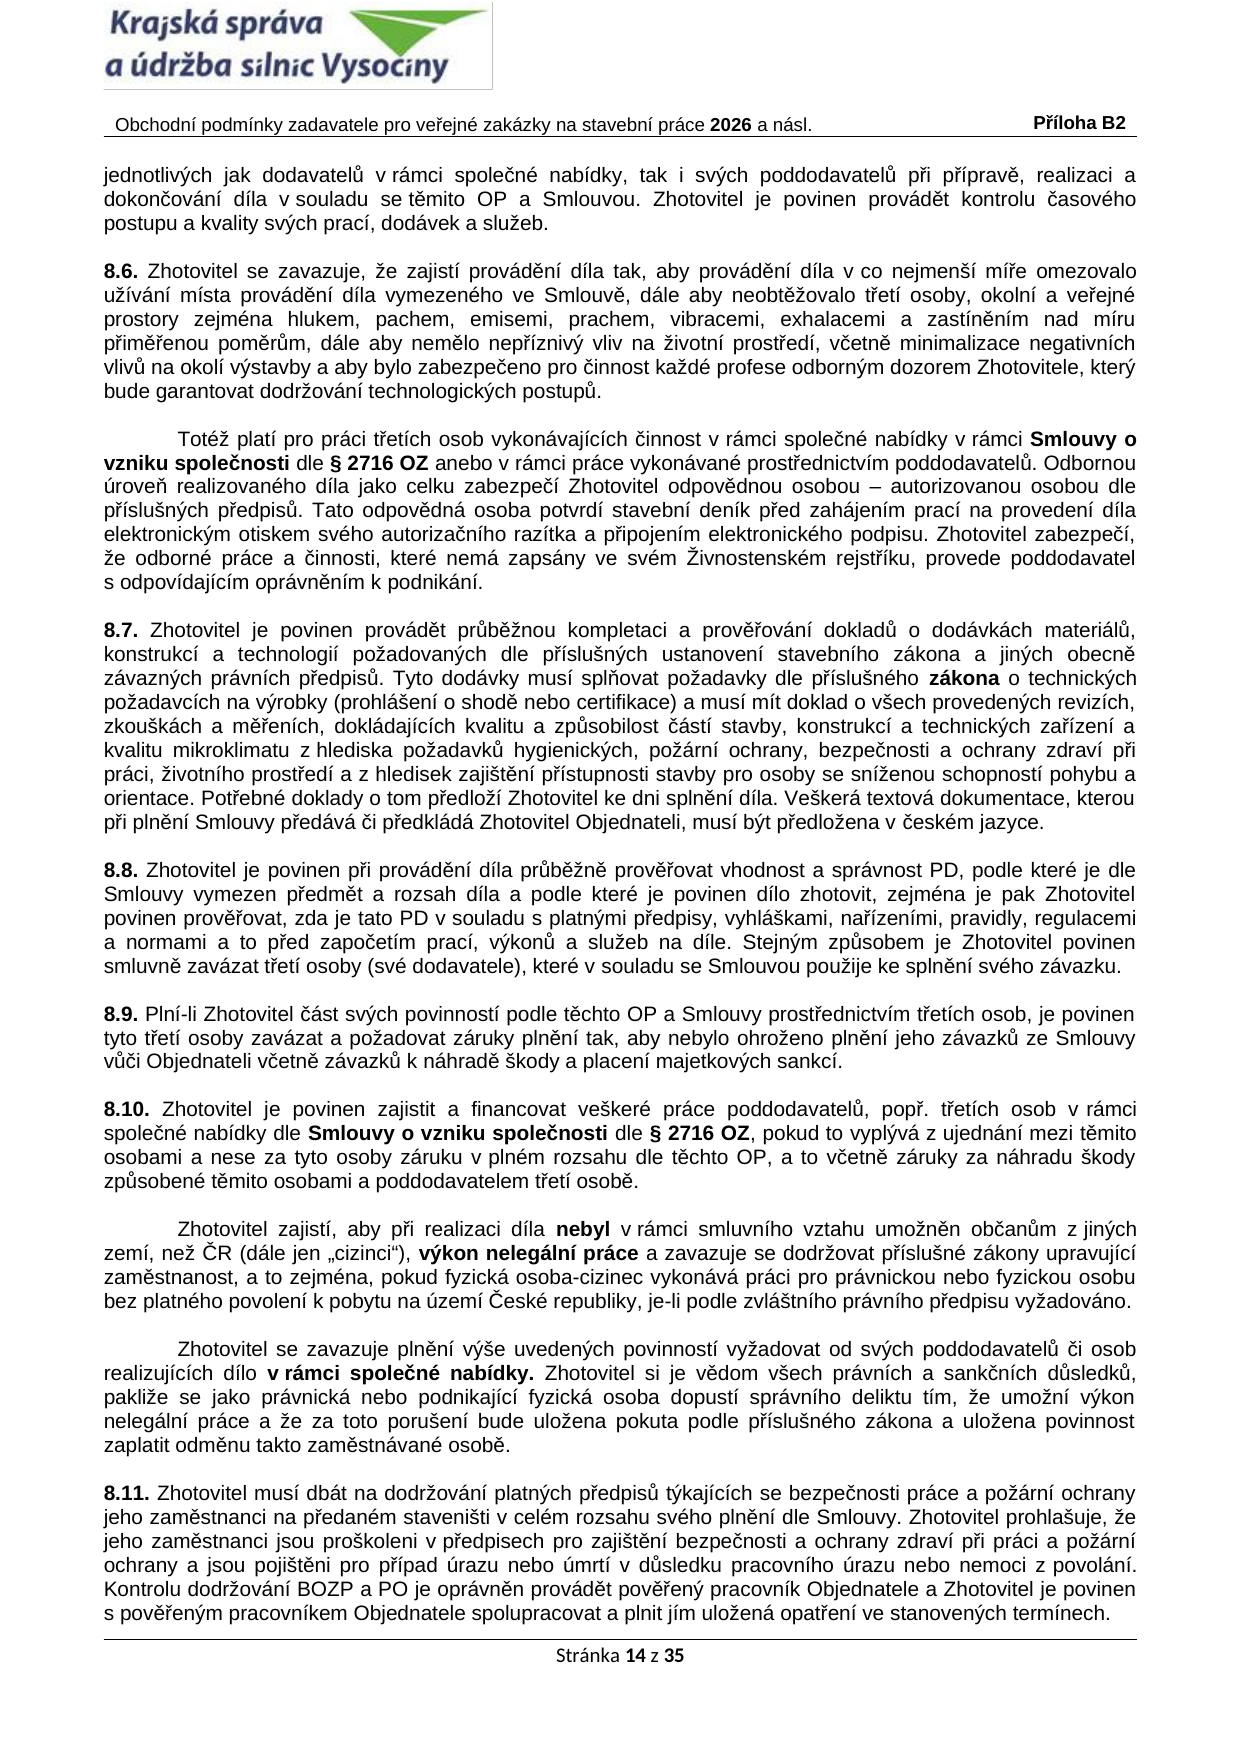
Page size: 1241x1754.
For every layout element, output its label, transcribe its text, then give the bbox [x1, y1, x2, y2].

text 8.9. Plní-li Zhotovitel část svých povinností podle těchto OP a Smlouvy prostřednictvím třetích osob, je povinen tyto třetí osoby zavázat a požadovat záruky plnění tak, aby nebylo ohroženo plnění jeho závazků ze Smlouvy vůči Objednateli včetně závazků k náhradě škody a placení majetkových sankcí. [103, 1001, 1137, 1073]
text 8.11. Zhotovitel musí dbát na dodržování platných předpisů týkajících se bezpečnosti práce a požární ochrany jeho zaměstnanci na předaném staveništi v celém rozsahu svého plnění dle Smlouvy. Zhotovitel prohlašuje, že jeho zaměstnanci jsou proškoleni v předpisech pro zajištění bezpečnosti a ochrany zdraví při práci a požární ochrany a jsou pojištěni pro případ úrazu nebo úmrtí v důsledku pracovního úrazu nebo nemoci z povolání. Kontrolu dodržování BOZP a PO je oprávněn provádět pověřený pracovník Objednatele a Zhotovitel je povinen s pověřeným pracovníkem Objednatele spolupracovat a plnit jím uložená opatření ve stanovených termínech. [103, 1481, 1137, 1624]
picture [103, 2, 494, 91]
text 8.6. Zhotovitel se zavazuje, že zajistí provádění díla tak, aby provádění díla v co nejmenší míře omezovalo užívání místa provádění díla vymezeného ve Smlouvě, dále aby neobtěžovalo třetí osoby, okolní a veřejné prostory zejména hlukem, pachem, emisemi, prachem, vibracemi, exhalacemi a zastíněním nad míru přiměřenou poměrům, dále aby nemělo nepříznivý vliv na životní prostředí, včetně minimalizace negativních vlivů na okolí výstavby a aby bylo zabezpečeno pro činnost každé profese odborným dozorem Zhotovitele, který bude garantovat dodržování technologických postupů. [103, 259, 1137, 402]
text Zhotovitel se zavazuje plnění výše uvedených povinností vyžadovat od svých poddodavatelů či osob realizujících dílo v rámci společné nabídky. Zhotovitel si je vědom všech právních a sankčních důsledků, pakliže se jako právnická nebo podnikající fyzická osoba dopustí správního deliktu tím, že umožní výkon nelegální práce a že za toto porušení bude uložena pokuta podle příslušného zákona a uložena povinnost zaplatit odměnu takto zaměstnávané osobě. [103, 1337, 1137, 1457]
text 8.8. Zhotovitel je povinen při provádění díla průběžně prověřovat vhodnost a správnost PD, podle které je dle Smlouvy vymezen předmět a rozsah díla a podle které je povinen dílo zhotovit, zejména je pak Zhotovitel povinen prověřovat, zda je tato PD v souladu s platnými předpisy, vyhláškami, nařízeními, pravidly, regulacemi a normami a to před započetím prací, výkonů a služeb na díle. Stejným způsobem je Zhotovitel povinen smluvně zavázat třetí osoby (své dodavatele), které v souladu se Smlouvou použije ke splnění svého závazku. [103, 858, 1137, 977]
text Totéž platí pro práci třetích osob vykonávajících činnost v rámci společné nabídky v rámci Smlouvy o vzniku společnosti dle § 2716 OZ anebo v rámci práce vykonávané prostřednictvím poddodavatelů. Odbornou úroveň realizovaného díla jako celku zabezpečí Zhotovitel odpovědnou osobou – autorizovanou osobou dle příslušných předpisů. Tato odpovědná osoba potvrdí stavební deník před zahájením prací na provedení díla elektronickým otiskem svého autorizačního razítka a připojením elektronického podpisu. Zhotovitel zabezpečí, že odborné práce a činnosti, které nemá zapsány ve svém Živnostenském rejstříku, provede poddodavatel s odpovídajícím oprávněním k podnikání. [103, 426, 1137, 594]
text 8.7. Zhotovitel je povinen provádět průběžnou kompletaci a prověřování dokladů o dodávkách materiálů, konstrukcí a technologií požadovaných dle příslušných ustanovení stavebního zákona a jiných obecně závazných právních předpisů. Tyto dodávky musí splňovat požadavky dle příslušného zákona o technických požadavcích na výrobky (prohlášení o shodě nebo certifikace) a musí mít doklad o všech provedených revizích, zkouškách a měřeních, dokládajících kvalitu a způsobilost částí stavby, konstrukcí a technických zařízení a kvalitu mikroklimatu z hlediska požadavků hygienických, požární ochrany, bezpečnosti a ochrany zdraví při práci, životního prostředí a z hledisek zajištění přístupnosti stavby pro osoby se sníženou schopností pohybu a orientace. Potřebné doklady o tom předloží Zhotovitel ke dni splnění díla. Veškerá textová dokumentace, kterou při plnění Smlouvy předává či předkládá Zhotovitel Objednateli, musí být předložena v českém jazyce. [103, 618, 1137, 834]
text 8.10. Zhotovitel je povinen zajistit a financovat veškeré práce poddodavatelů, popř. třetích osob v rámci společné nabídky dle Smlouvy o vzniku společnosti dle § 2716 OZ, pokud to vyplývá z ujednání mezi těmito osobami a nese za tyto osoby záruku v plném rozsahu dle těchto OP, a to včetně záruky za náhradu škody způsobené těmito osobami a poddodavatelem třetí osobě. [103, 1097, 1137, 1193]
text Zhotovitel zajistí, aby při realizaci díla nebyl v rámci smluvního vztahu umožněn občanům z jiných zemí, než ČR (dále jen „cizinci“), výkon nelegální práce a zavazuje se dodržovat příslušné zákony upravující zaměstnanost, a to zejména, pokud fyzická osoba-cizinec vykonává práci pro právnickou nebo fyzickou osobu bez platného povolení k pobytu na území České republiky, je-li podle zvláštního právního předpisu vyžadováno. [103, 1217, 1137, 1313]
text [103, 163, 1137, 235]
